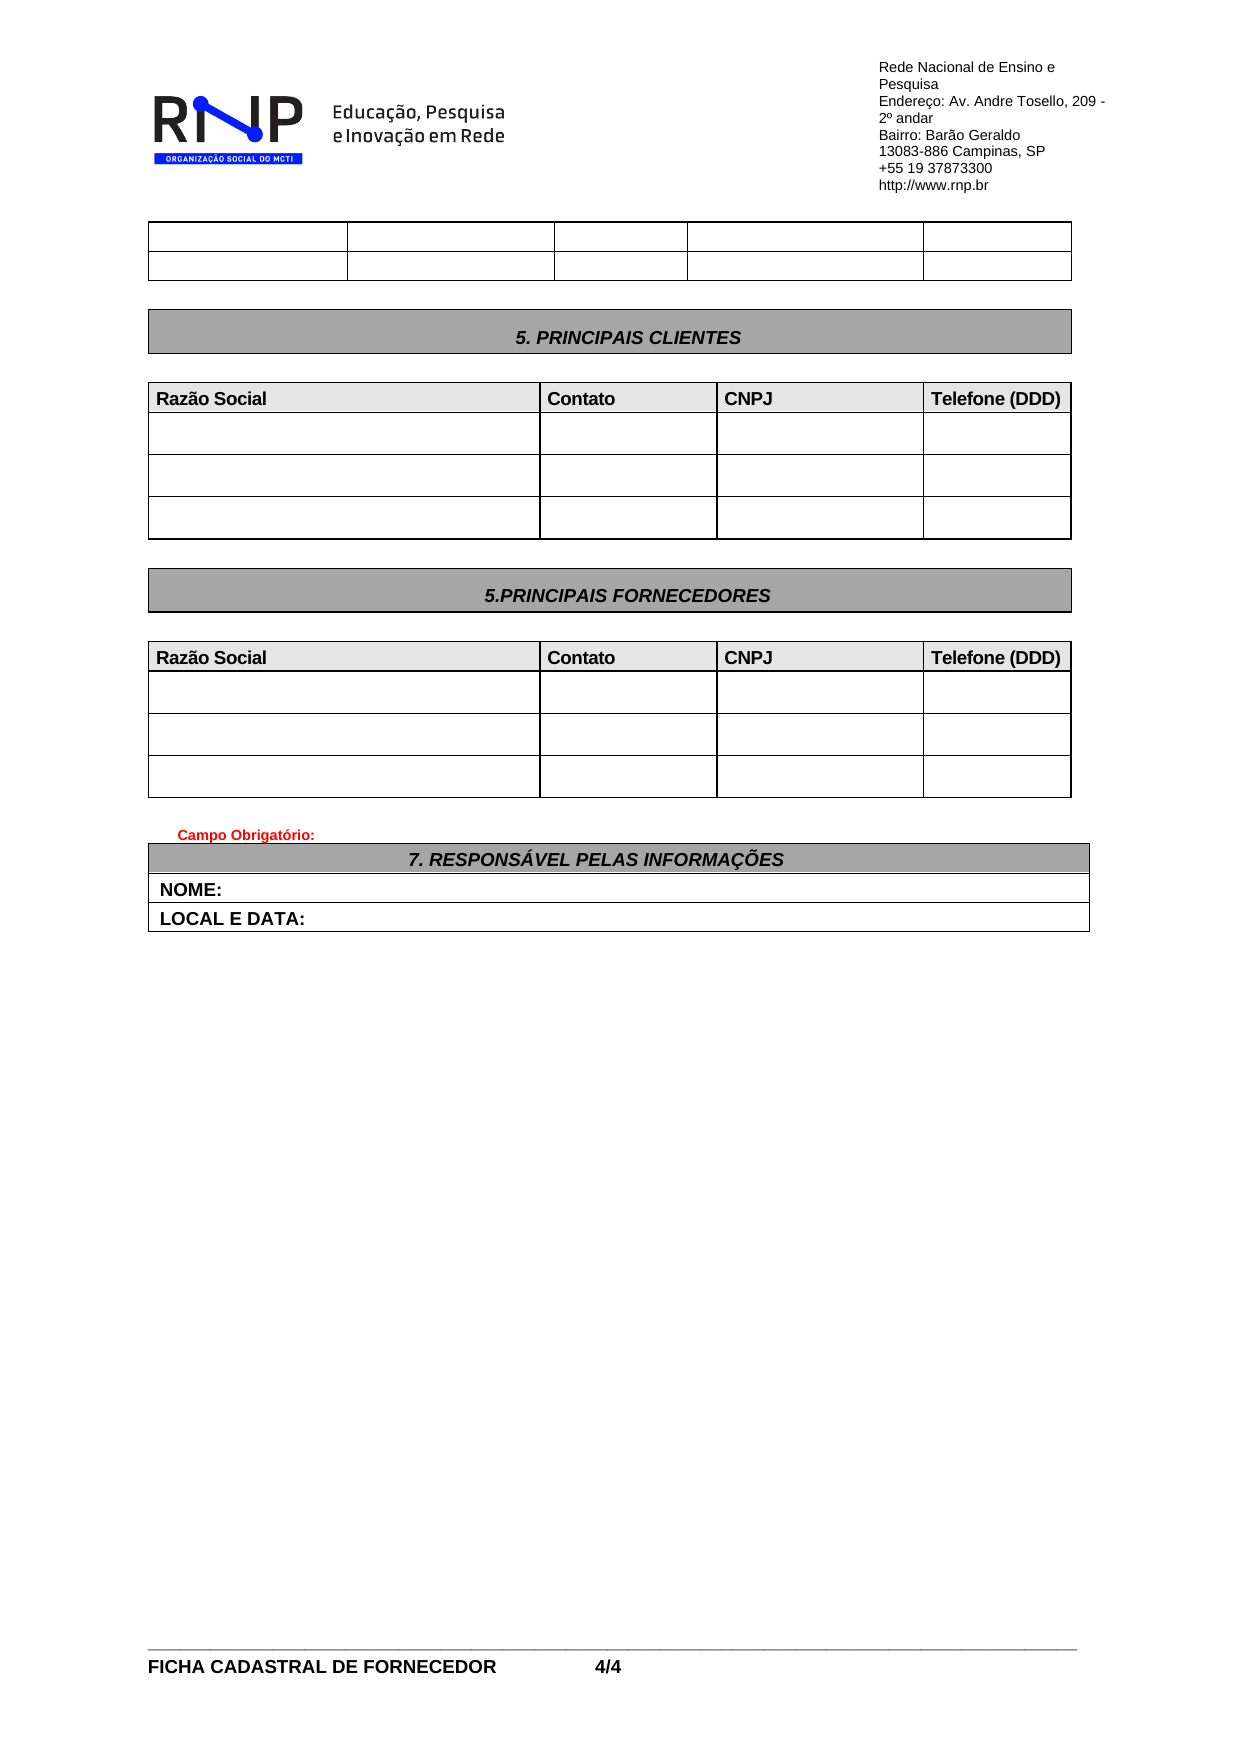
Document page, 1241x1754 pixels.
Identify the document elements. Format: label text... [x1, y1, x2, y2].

table_header CNPJ [718, 383, 923, 411]
table_cell [718, 714, 923, 755]
table_cell [149, 252, 347, 280]
table_cell [688, 223, 923, 251]
table_cell [718, 455, 923, 496]
table_cell [348, 252, 554, 280]
table_header Telefone (DDD) [924, 383, 1070, 411]
table_cell [718, 413, 923, 454]
table_header 5.PRINCIPAIS FORNECEDORES [149, 569, 1071, 611]
table_cell [555, 252, 687, 280]
table_cell [149, 223, 347, 251]
table_cell NOME: [149, 874, 1089, 902]
table_cell [688, 252, 923, 280]
table_cell [348, 223, 554, 251]
table_cell [924, 672, 1070, 712]
table_header Contato [541, 642, 716, 670]
table_cell [924, 714, 1070, 755]
table_cell [541, 413, 716, 454]
table_header Razão Social [149, 383, 539, 411]
table_cell [149, 756, 539, 797]
table_cell [541, 497, 716, 538]
table_header Contato [541, 383, 716, 411]
table_header CNPJ [718, 642, 923, 670]
table_cell [541, 672, 716, 712]
table_header 5. PRINCIPAIS CLIENTES [149, 310, 1071, 353]
table_cell LOCAL E DATA: [149, 903, 1089, 931]
picture [148, 87, 509, 170]
table_cell [924, 252, 1071, 280]
table_cell [149, 497, 539, 538]
table_cell [924, 455, 1070, 496]
table_header Telefone (DDD) [924, 642, 1070, 670]
text Campo Obrigatório: [177, 827, 1063, 843]
table_header 7. RESPONSÁVEL PELAS INFORMAÇÕES [149, 844, 1089, 872]
table_cell [718, 756, 923, 797]
table_cell [555, 223, 687, 251]
table_cell [541, 756, 716, 797]
table_cell [149, 714, 539, 755]
table_cell [718, 672, 923, 712]
table_header Razão Social [149, 642, 539, 670]
table_cell [924, 497, 1070, 538]
table_cell [541, 455, 716, 496]
table_cell [924, 223, 1071, 251]
table_cell [149, 455, 539, 496]
table_cell [149, 672, 539, 712]
table_cell [149, 413, 539, 454]
table_cell [718, 497, 923, 538]
table_cell [924, 413, 1070, 454]
table_cell [541, 714, 716, 755]
table_cell [924, 756, 1070, 797]
